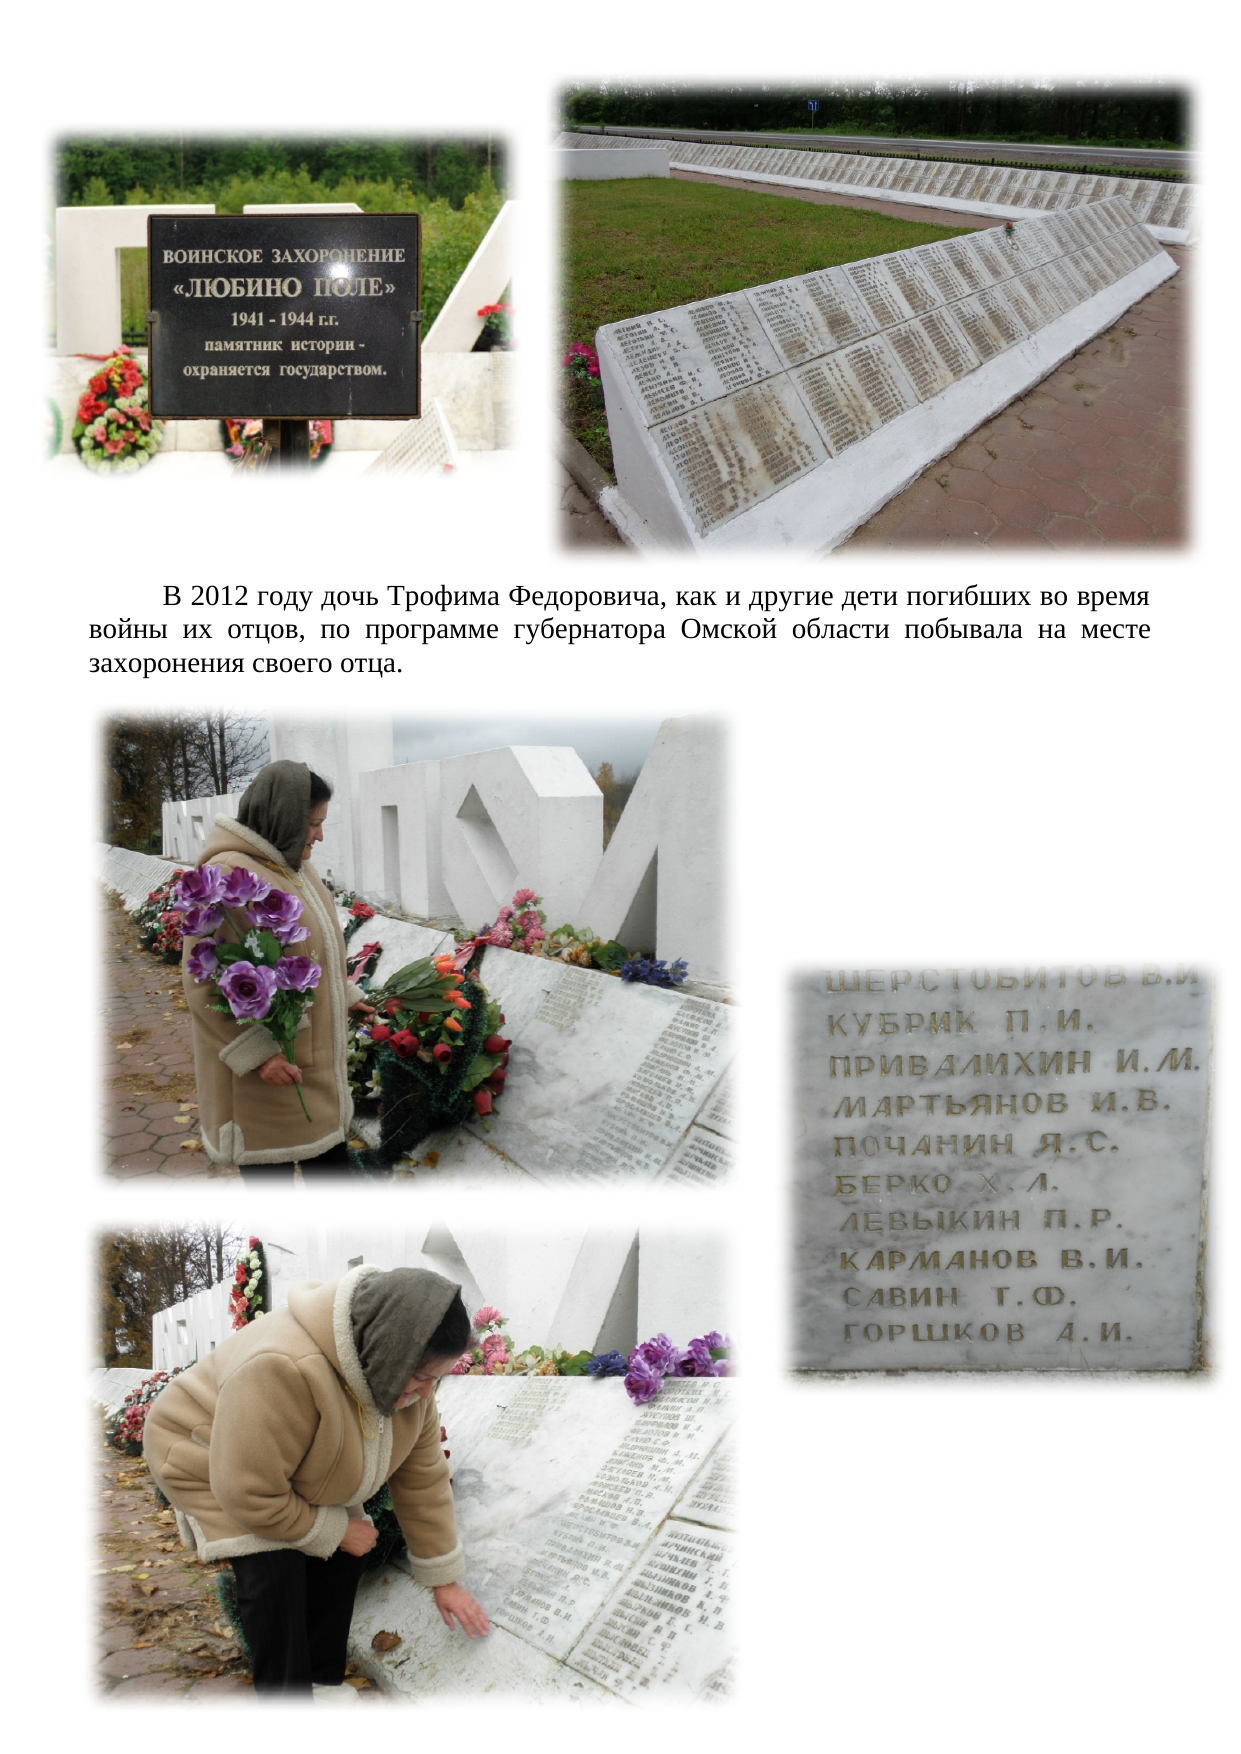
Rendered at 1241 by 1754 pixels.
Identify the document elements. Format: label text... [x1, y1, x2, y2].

picture [111, 1245, 715, 1684]
picture [116, 730, 716, 1166]
picture [573, 100, 1178, 539]
text В 2012 году дочь Трофима Федоровича, как и другие дети погибших во время войны их отцов, по программе губернатора Омской области побывала на месте захоронения своего отца. [89, 578, 1152, 679]
picture [69, 150, 494, 453]
picture [803, 984, 1200, 1369]
